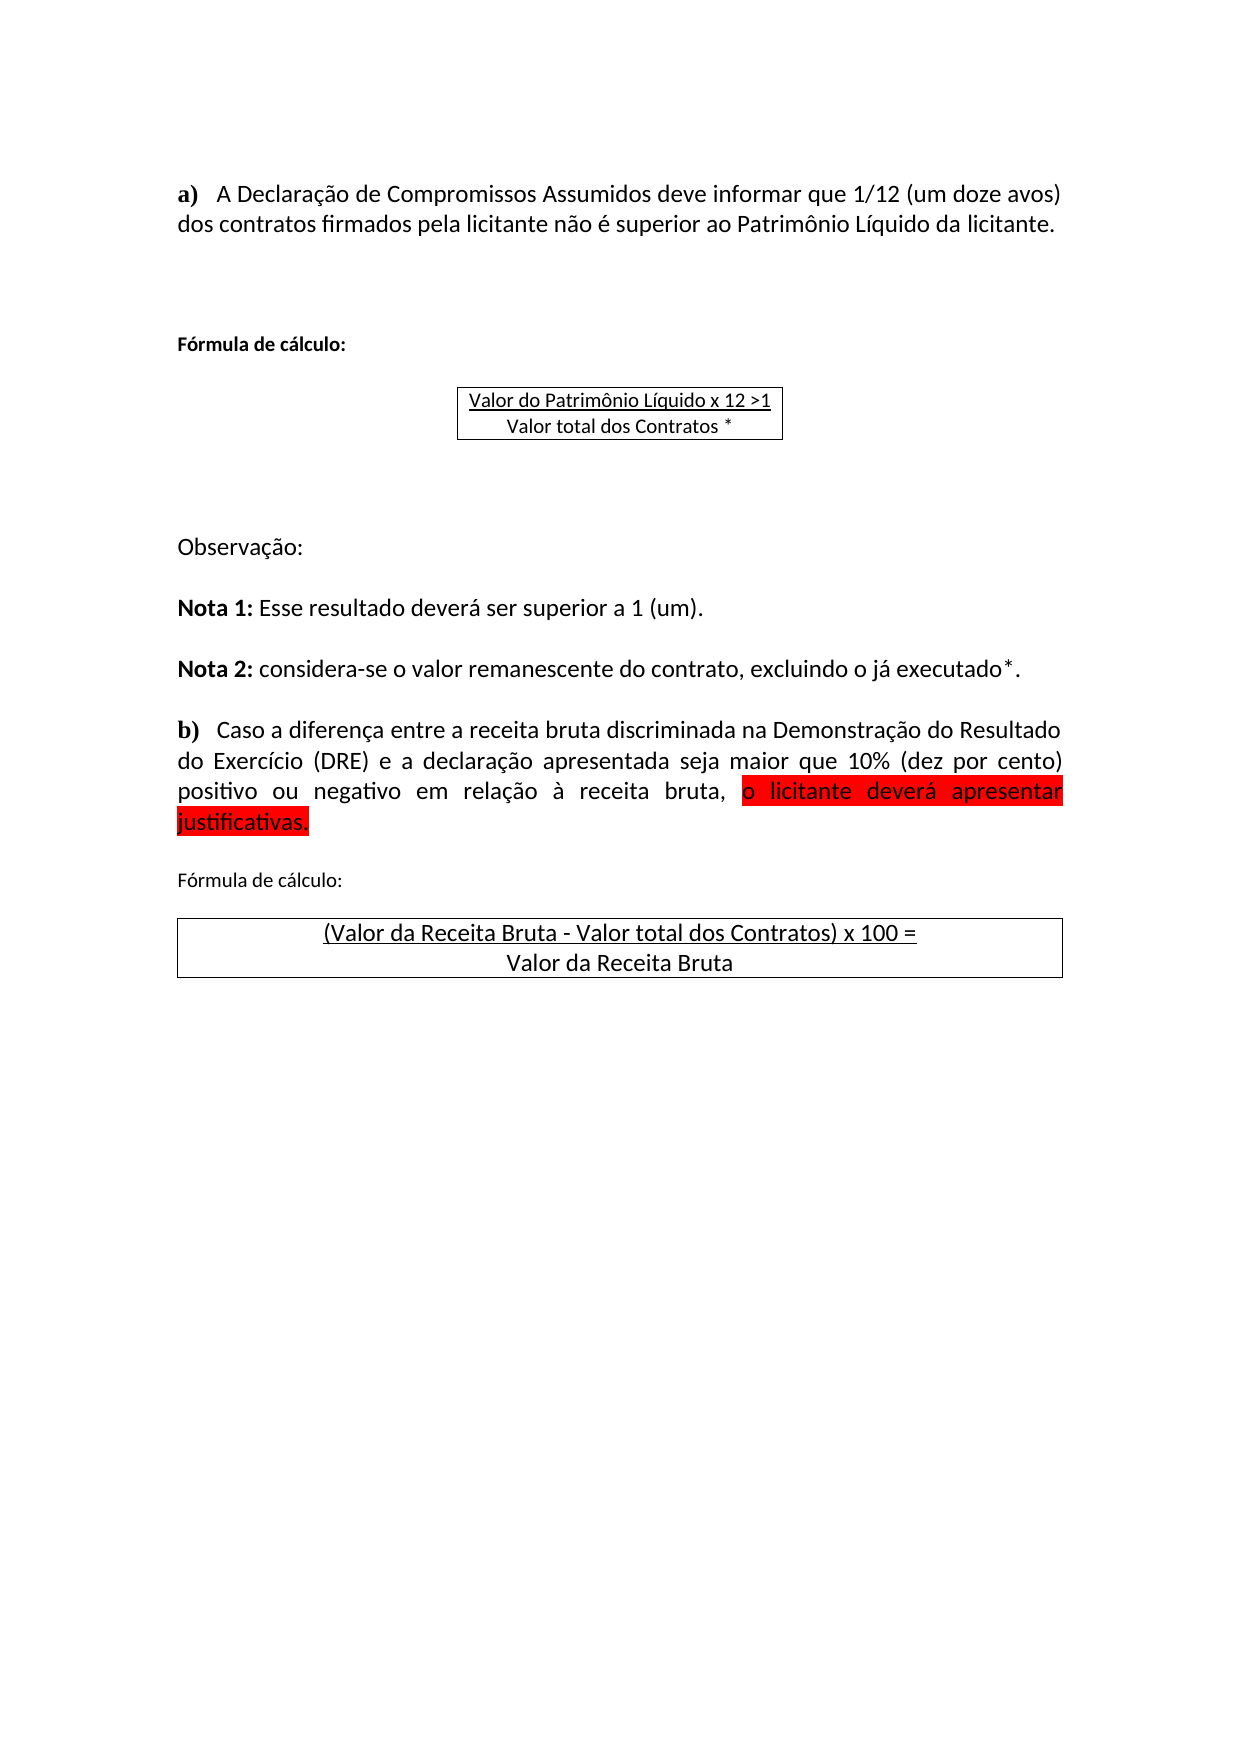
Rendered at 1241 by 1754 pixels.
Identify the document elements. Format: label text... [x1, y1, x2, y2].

table_header (Valor da Receita Bruta - Valor total dos Contratos) x 100 = Valor da Receita Bruta [178, 919, 1062, 977]
list Caso a diferença entre a receita bruta discriminada na Demonstração do Resultado do Exercício (DRE) e a declaração apresentada seja maior que 10% (dez por cento) positivo ou negativo em relação à receita bruta, o licitante deverá apresentar justificativas. [177, 714, 1063, 836]
text Fórmula de cálculo: [177, 331, 1063, 356]
table_header Valor do Patrimônio Líquido x 12 >1 Valor total dos Contratos * [458, 388, 782, 438]
text Fórmula de cálculo: [177, 867, 1063, 892]
list A Declaração de Compromissos Assumidos deve informar que 1/12 (um doze avos) dos contratos firmados pela licitante não é superior ao Patrimônio Líquido da licitante. [177, 178, 1063, 239]
text Nota 2: considera-se o valor remanescente do contrato, excluindo o já executado*. [177, 653, 1063, 684]
text Nota 1: Esse resultado deverá ser superior a 1 (um). [177, 592, 1063, 623]
text Observação: [177, 531, 1063, 562]
